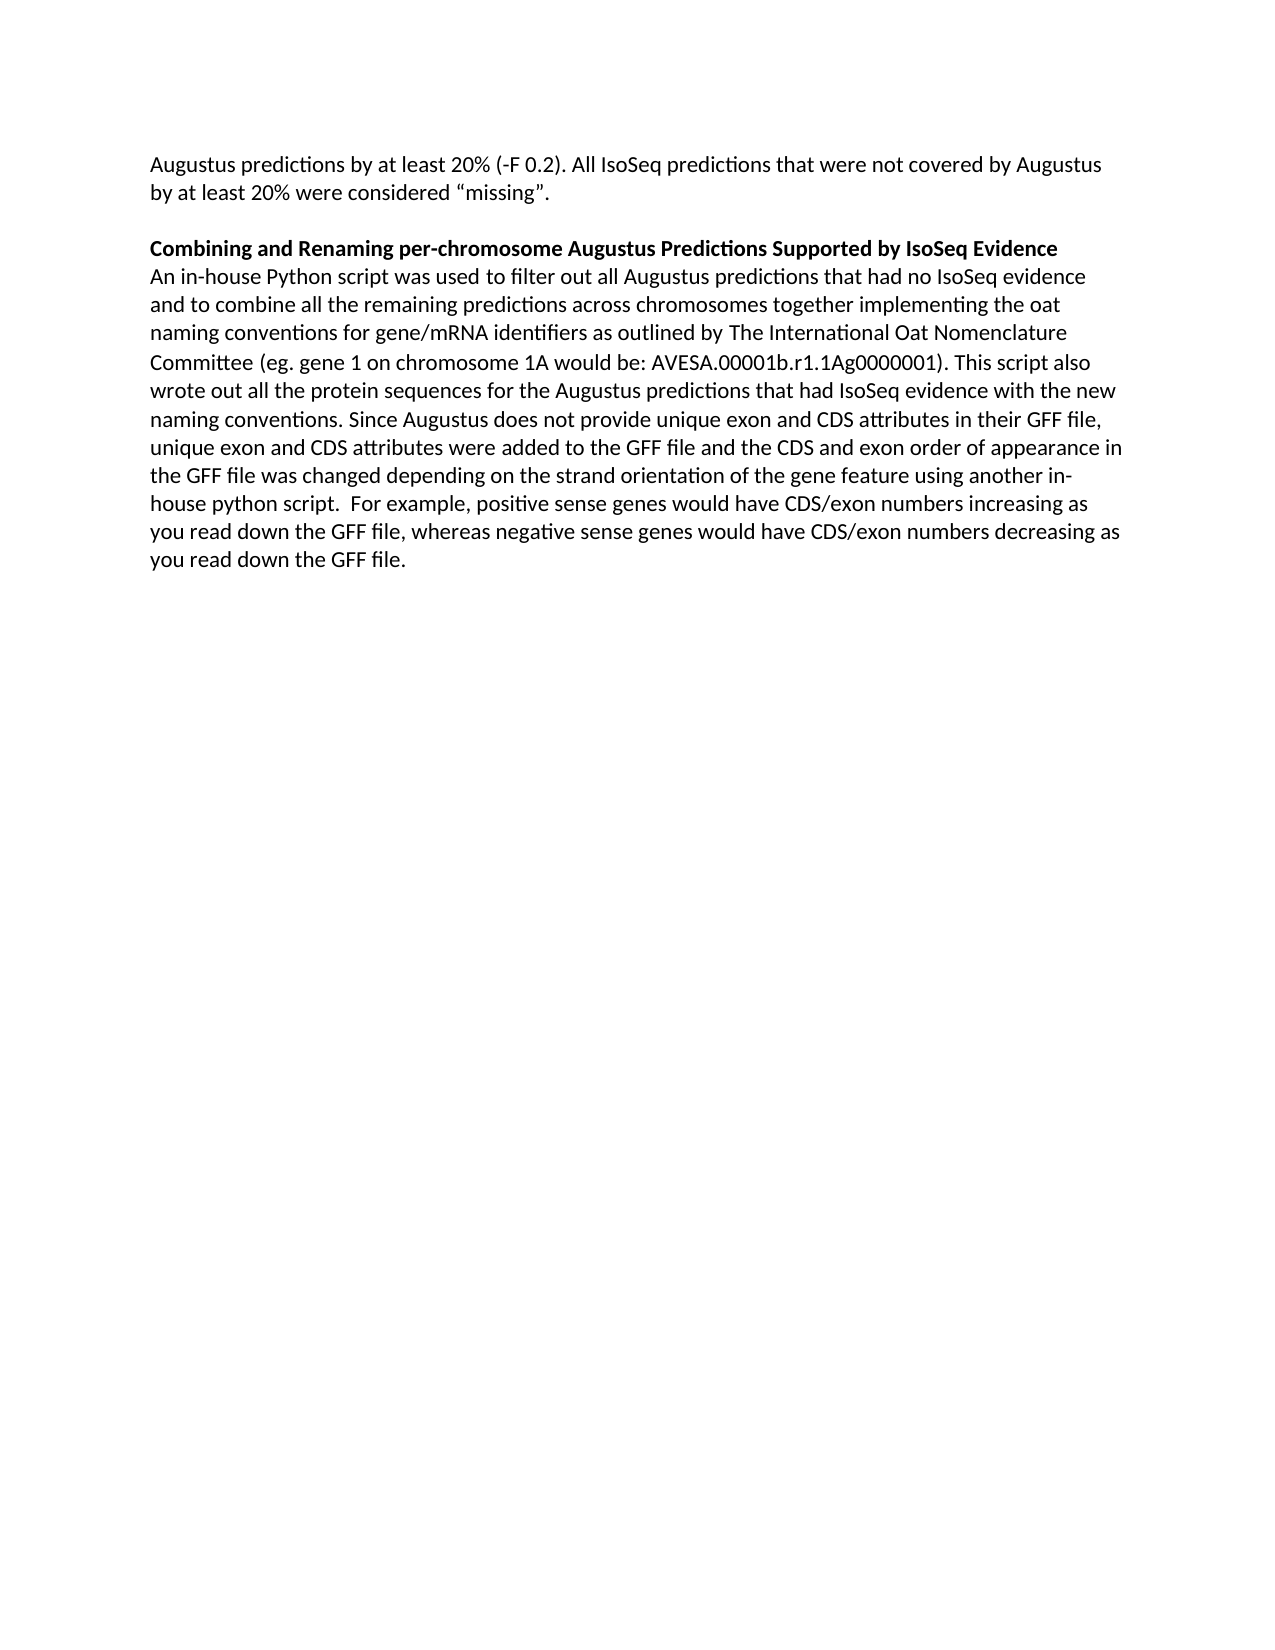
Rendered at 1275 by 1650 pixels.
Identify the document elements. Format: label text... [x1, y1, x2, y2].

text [150, 150, 1125, 206]
text Combining and Renaming per-chromosome Augustus Predictions Supported by IsoSeq Evidence [150, 234, 1125, 262]
text An in-house Python script was used to filter out all Augustus predictions that had no IsoSeq evidence and to combine all the remaining predictions across chromosomes together implementing the oat naming conventions for gene/mRNA identifiers as outlined by The International Oat Nomenclature Committee (eg. gene 1 on chromosome 1A would be: AVESA.00001b.r1.1Ag0000001). This script also wrote out all the protein sequences for the Augustus predictions that had IsoSeq evidence with the new naming conventions. Since Augustus does not provide unique exon and CDS attributes in their GFF file, unique exon and CDS attributes were added to the GFF file and the CDS and exon order of appearance in the GFF file was changed depending on the strand orientation of the gene feature using another in-house python script. For example, positive sense genes would have CDS/exon numbers increasing as you read down the GFF file, whereas negative sense genes would have CDS/exon numbers decreasing as you read down the GFF file. [150, 262, 1125, 573]
